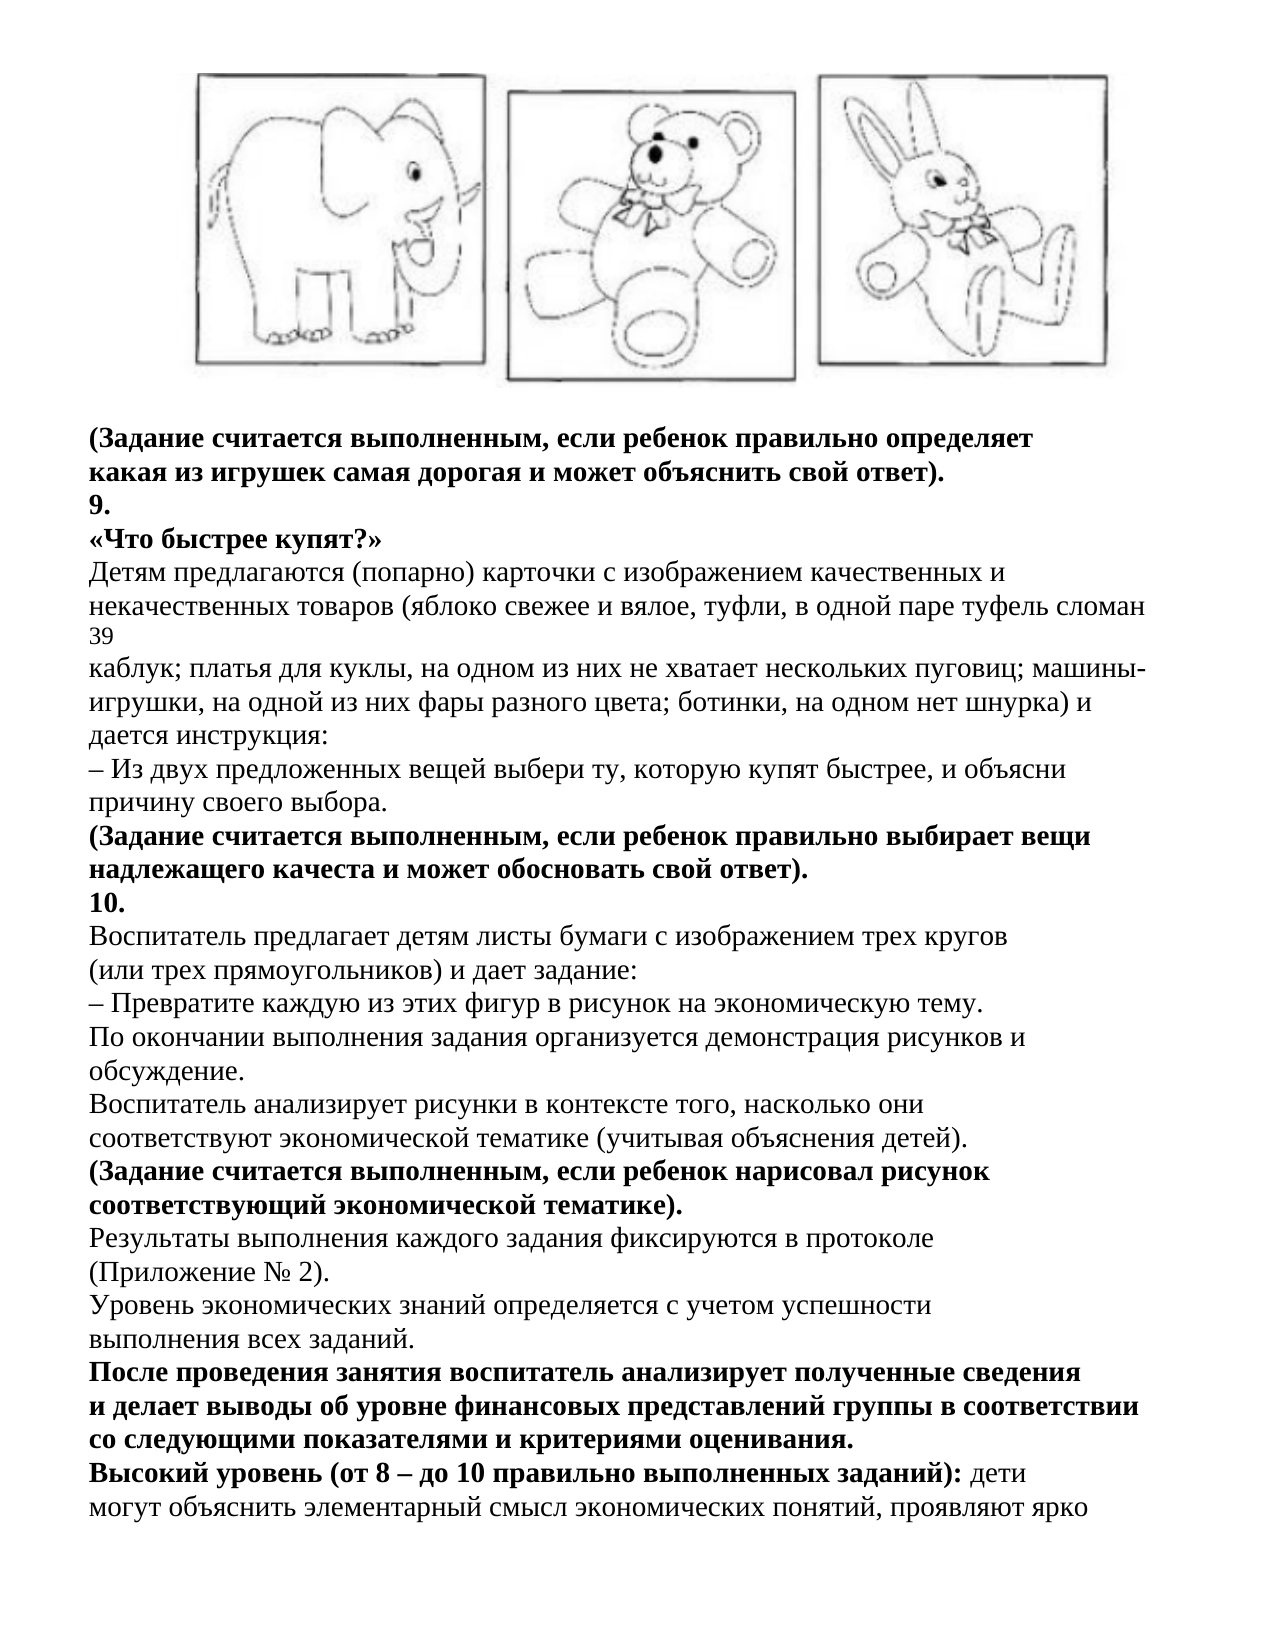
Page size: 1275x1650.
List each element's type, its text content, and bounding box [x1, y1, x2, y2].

text По окончании выполнения задания организуется демонстрация рисунков и [89, 1019, 1226, 1053]
text «Что быстрее купят?» [89, 521, 1226, 554]
text (Задание считается выполненным, если ребенок нарисовал рисунок [89, 1153, 1226, 1187]
text каблук; платья для куклы, на одном из них не хватает нескольких пуговиц; машины- [89, 650, 1226, 684]
text (Задание считается выполненным, если ребенок правильно выбирает вещи [89, 818, 1226, 851]
text Воспитатель предлагает детям листы бумаги с изображением трех кругов [89, 918, 1226, 952]
text Уровень экономических знаний определяется с учетом успешности [89, 1287, 1226, 1321]
text Высокий уровень (от 8 – до 10 правильно выполненных заданий): дети [89, 1455, 1226, 1489]
picture [169, 73, 1145, 388]
text Результаты выполнения каждого задания фиксируются в протоколе [89, 1220, 1226, 1254]
text выполнения всех заданий. [89, 1321, 1226, 1354]
text 39 [89, 621, 1226, 650]
text (Задание считается выполненным, если ребенок правильно определяет [89, 420, 1226, 454]
text соответствующий экономической тематике). [89, 1187, 1226, 1220]
text причину своего выбора. [89, 784, 1226, 818]
text Детям предлагаются (попарно) карточки с изображением качественных и [89, 554, 1226, 588]
text После проведения занятия воспитатель анализирует полученные сведения [89, 1354, 1226, 1388]
text (или трех прямоугольников) и дает задание: [89, 952, 1226, 986]
text обсуждение. [89, 1053, 1226, 1086]
text и делает выводы об уровне финансовых представлений группы в соответствии [89, 1388, 1226, 1422]
text какая из игрушек самая дорогая и может объяснить свой ответ). [89, 454, 1226, 487]
text со следующими показателями и критериями оценивания. [89, 1422, 1226, 1455]
text дается инструкция: [89, 717, 1226, 751]
text 9. [89, 487, 1226, 521]
text игрушки, на одной из них фары разного цвета; ботинки, на одном нет шнурка) и [89, 684, 1226, 717]
text надлежащего качеста и может обосновать свой ответ). [89, 851, 1226, 885]
text некачественных товаров (яблоко свежее и вялое, туфли, в одной паре туфель сломан [89, 588, 1226, 621]
text (Приложение № 2). [89, 1254, 1226, 1287]
text – Из двух предложенных вещей выбери ту, которую купят быстрее, и объясни [89, 751, 1226, 784]
text Воспитатель анализирует рисунки в контексте того, насколько они [89, 1086, 1226, 1120]
text 10. [89, 885, 1226, 918]
text – Превратите каждую из этих фигур в рисунок на экономическую тему. [89, 986, 1226, 1019]
text могут объяснить элементарный смысл экономических понятий, проявляют ярко [89, 1489, 1226, 1522]
text соответствуют экономической тематике (учитывая объяснения детей). [89, 1120, 1226, 1153]
